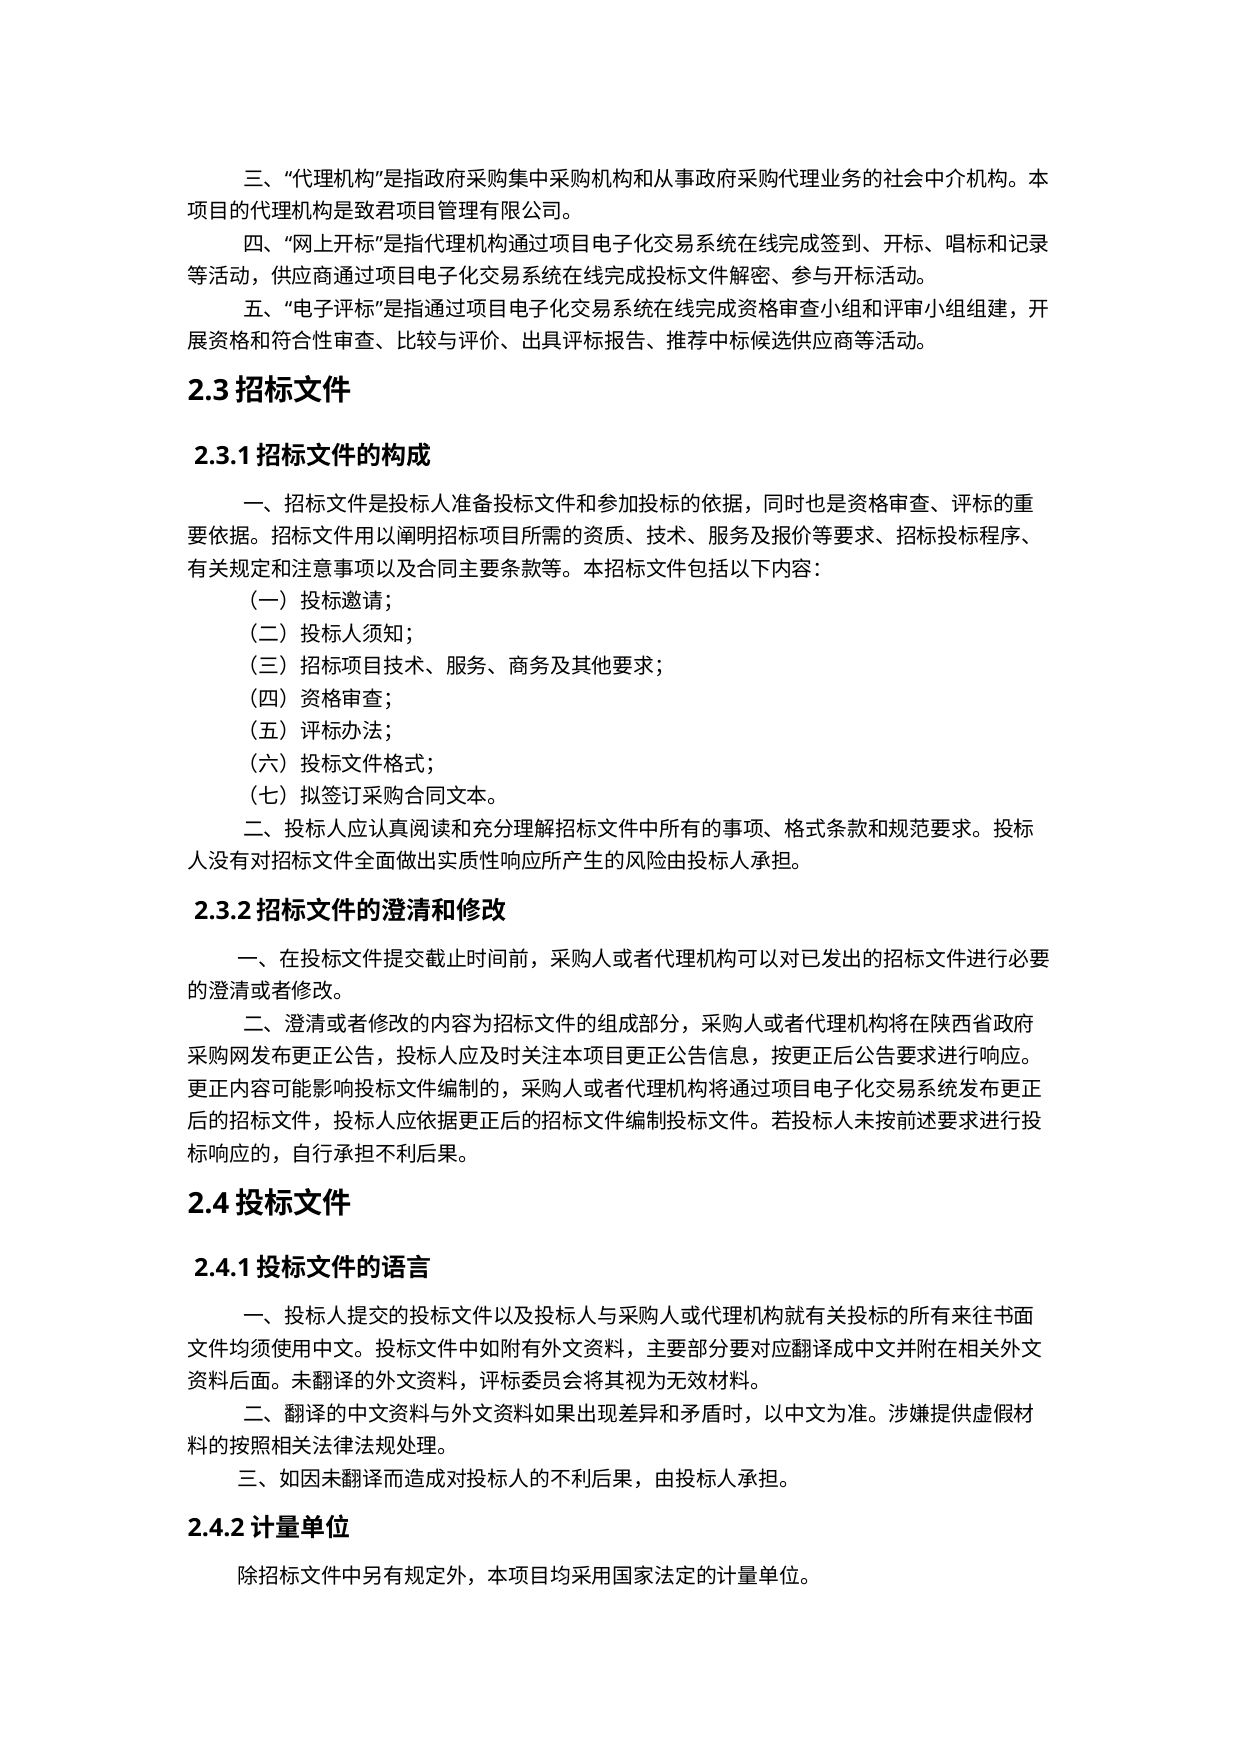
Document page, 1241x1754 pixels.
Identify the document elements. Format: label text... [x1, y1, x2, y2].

text 2.4.2计量单位 [187, 1494, 1053, 1559]
text 2.3.2招标文件的澄清和修改 [187, 877, 1053, 942]
text 二、澄清或者修改的内容为招标文件的组成部分，采购人或者代理机构将在陕西省政府采购网发布更正公告，投标人应及时关注本项目更正公告信息，按更正后公告要求进行响应。更正内容可能影响投标文件编制的，采购人或者代理机构将通过项目电子化交易系统发布更正后的招标文件，投标人应依据更正后的招标文件编制投标文件。若投标人未按前述要求进行投标响应的，自行承担不利后果。 [187, 1007, 1053, 1169]
text 2.4.1投标文件的语言 [187, 1234, 1053, 1299]
text （七）拟签订采购合同文本。 [187, 779, 1053, 812]
text 2.3招标文件 [187, 357, 1053, 422]
text 四、“网上开标”是指代理机构通过项目电子化交易系统在线完成签到、开标、唱标和记录等活动，供应商通过项目电子化交易系统在线完成投标文件解密、参与开标活动。 [187, 227, 1053, 292]
text 一、招标文件是投标人准备投标文件和参加投标的依据，同时也是资格审查、评标的重要依据。招标文件用以阐明招标项目所需的资质、技术、服务及报价等要求、招标投标程序、有关规定和注意事项以及合同主要条款等。本招标文件包括以下内容： [187, 487, 1053, 584]
text （四）资格审查； [187, 682, 1053, 714]
text 三、如因未翻译而造成对投标人的不利后果，由投标人承担。 [187, 1462, 1053, 1494]
text 二、翻译的中文资料与外文资料如果出现差异和矛盾时，以中文为准。涉嫌提供虚假材料的按照相关法律法规处理。 [187, 1397, 1053, 1462]
text 2.3.1招标文件的构成 [187, 422, 1053, 487]
text （一）投标邀请； [187, 584, 1053, 617]
text 一、在投标文件提交截止时间前，采购人或者代理机构可以对已发出的招标文件进行必要的澄清或者修改。 [187, 942, 1053, 1007]
text 2.4投标文件 [187, 1169, 1053, 1234]
text 三、“代理机构”是指政府采购集中采购机构和从事政府采购代理业务的社会中介机构。本项目的代理机构是致君项目管理有限公司。 [187, 162, 1053, 227]
text 除招标文件中另有规定外，本项目均采用国家法定的计量单位。 [187, 1559, 1053, 1592]
text 二、投标人应认真阅读和充分理解招标文件中所有的事项、格式条款和规范要求。投标人没有对招标文件全面做出实质性响应所产生的风险由投标人承担。 [187, 812, 1053, 877]
text （二）投标人须知； [187, 617, 1053, 649]
text （三）招标项目技术、服务、商务及其他要求； [187, 649, 1053, 682]
text 五、“电子评标”是指通过项目电子化交易系统在线完成资格审查小组和评审小组组建，开展资格和符合性审查、比较与评价、出具评标报告、推荐中标候选供应商等活动。 [187, 292, 1053, 357]
text （六）投标文件格式； [187, 747, 1053, 779]
text 一、投标人提交的投标文件以及投标人与采购人或代理机构就有关投标的所有来往书面文件均须使用中文。投标文件中如附有外文资料，主要部分要对应翻译成中文并附在相关外文资料后面。未翻译的外文资料，评标委员会将其视为无效材料。 [187, 1299, 1053, 1397]
text （五）评标办法； [187, 714, 1053, 747]
